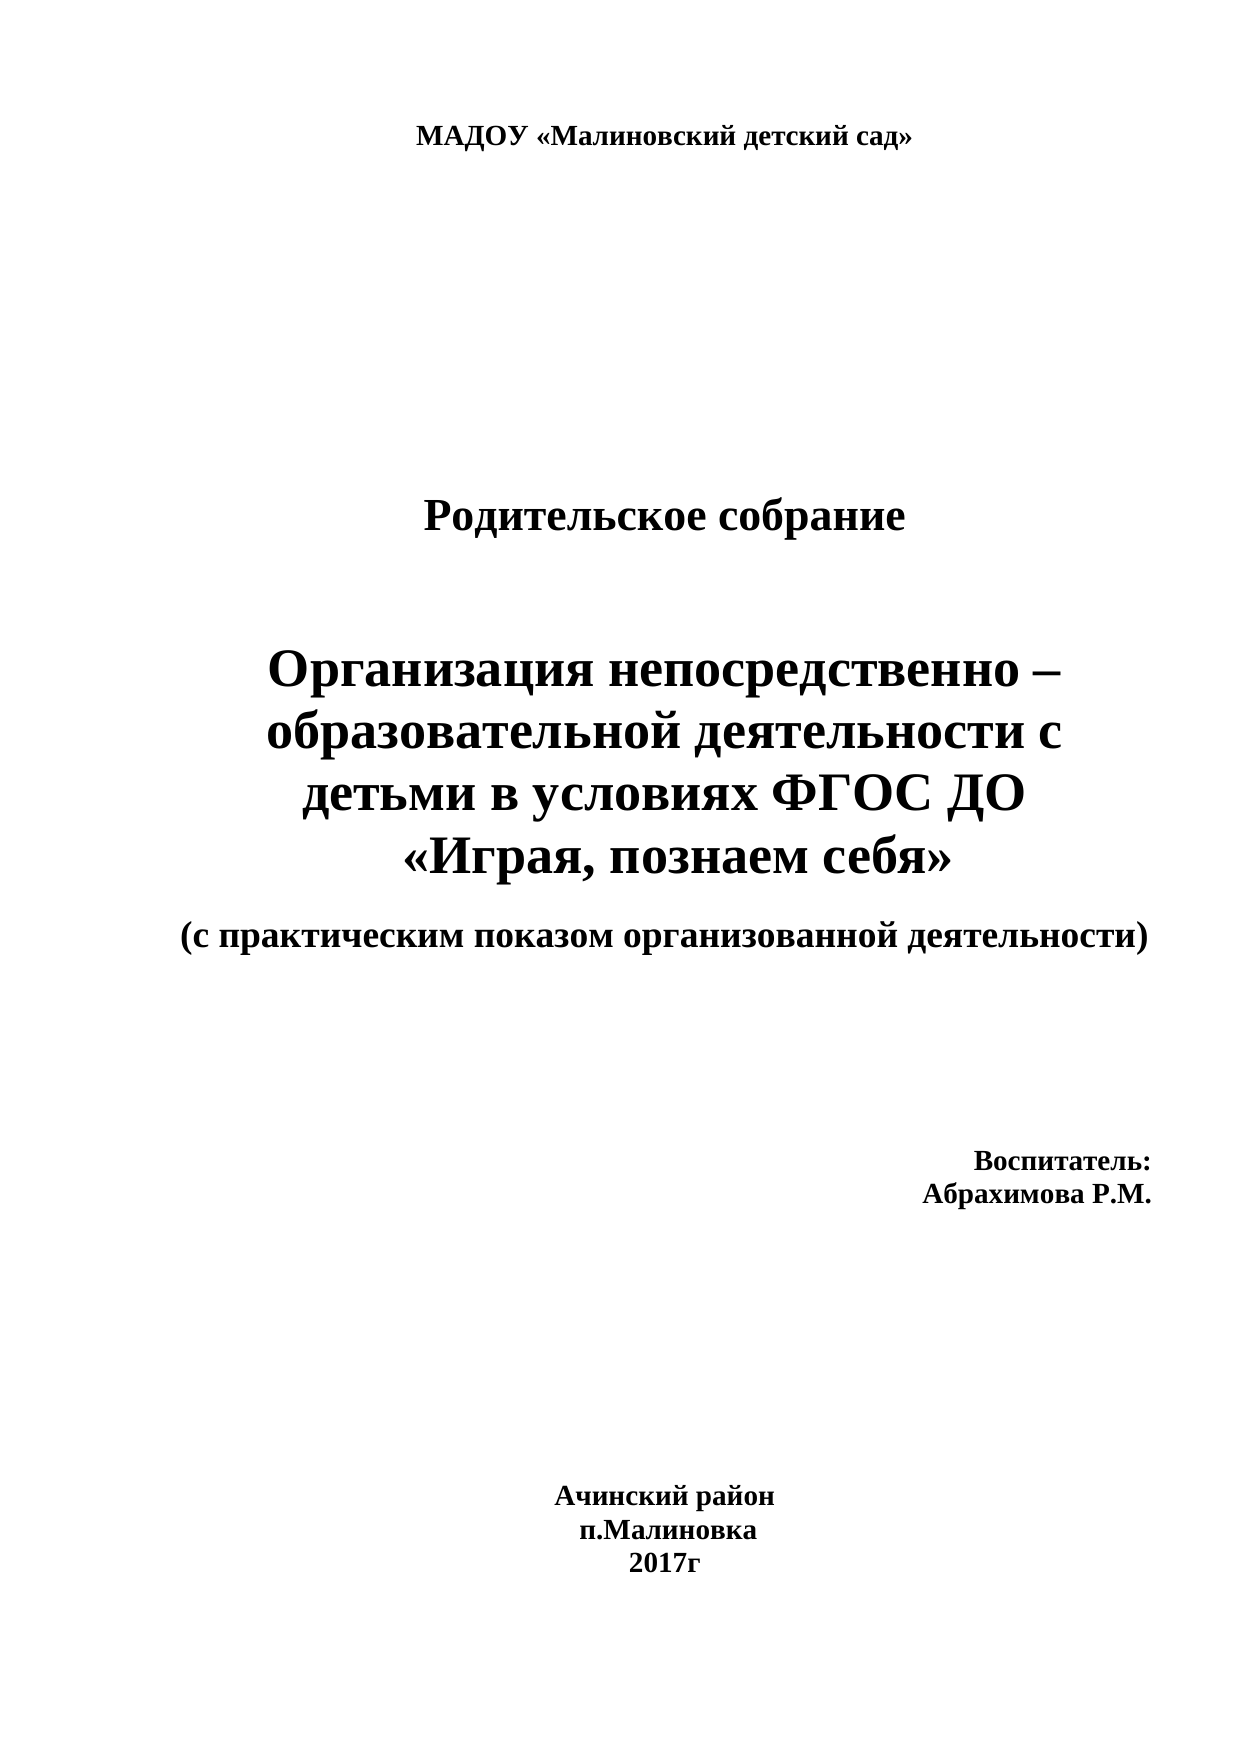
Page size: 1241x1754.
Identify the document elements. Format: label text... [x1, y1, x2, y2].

text Абрахимова Р.М. [177, 1176, 1152, 1210]
text (с практическим показом организованной деятельности) [177, 913, 1152, 956]
text п.Малиновка [177, 1512, 1152, 1545]
text 2017г [177, 1545, 1152, 1579]
text Ачинский район [177, 1478, 1152, 1512]
text образовательной деятельности с детьми в условиях ФГОС ДО [177, 698, 1152, 822]
text «Играя, познаем себя» [177, 822, 1152, 913]
text Родительское собрание [177, 487, 1152, 540]
text Организация непосредственно – [177, 636, 1152, 698]
text МАДОУ «Малиновский детский сад» [177, 118, 1152, 152]
text Воспитатель: [177, 1143, 1152, 1176]
